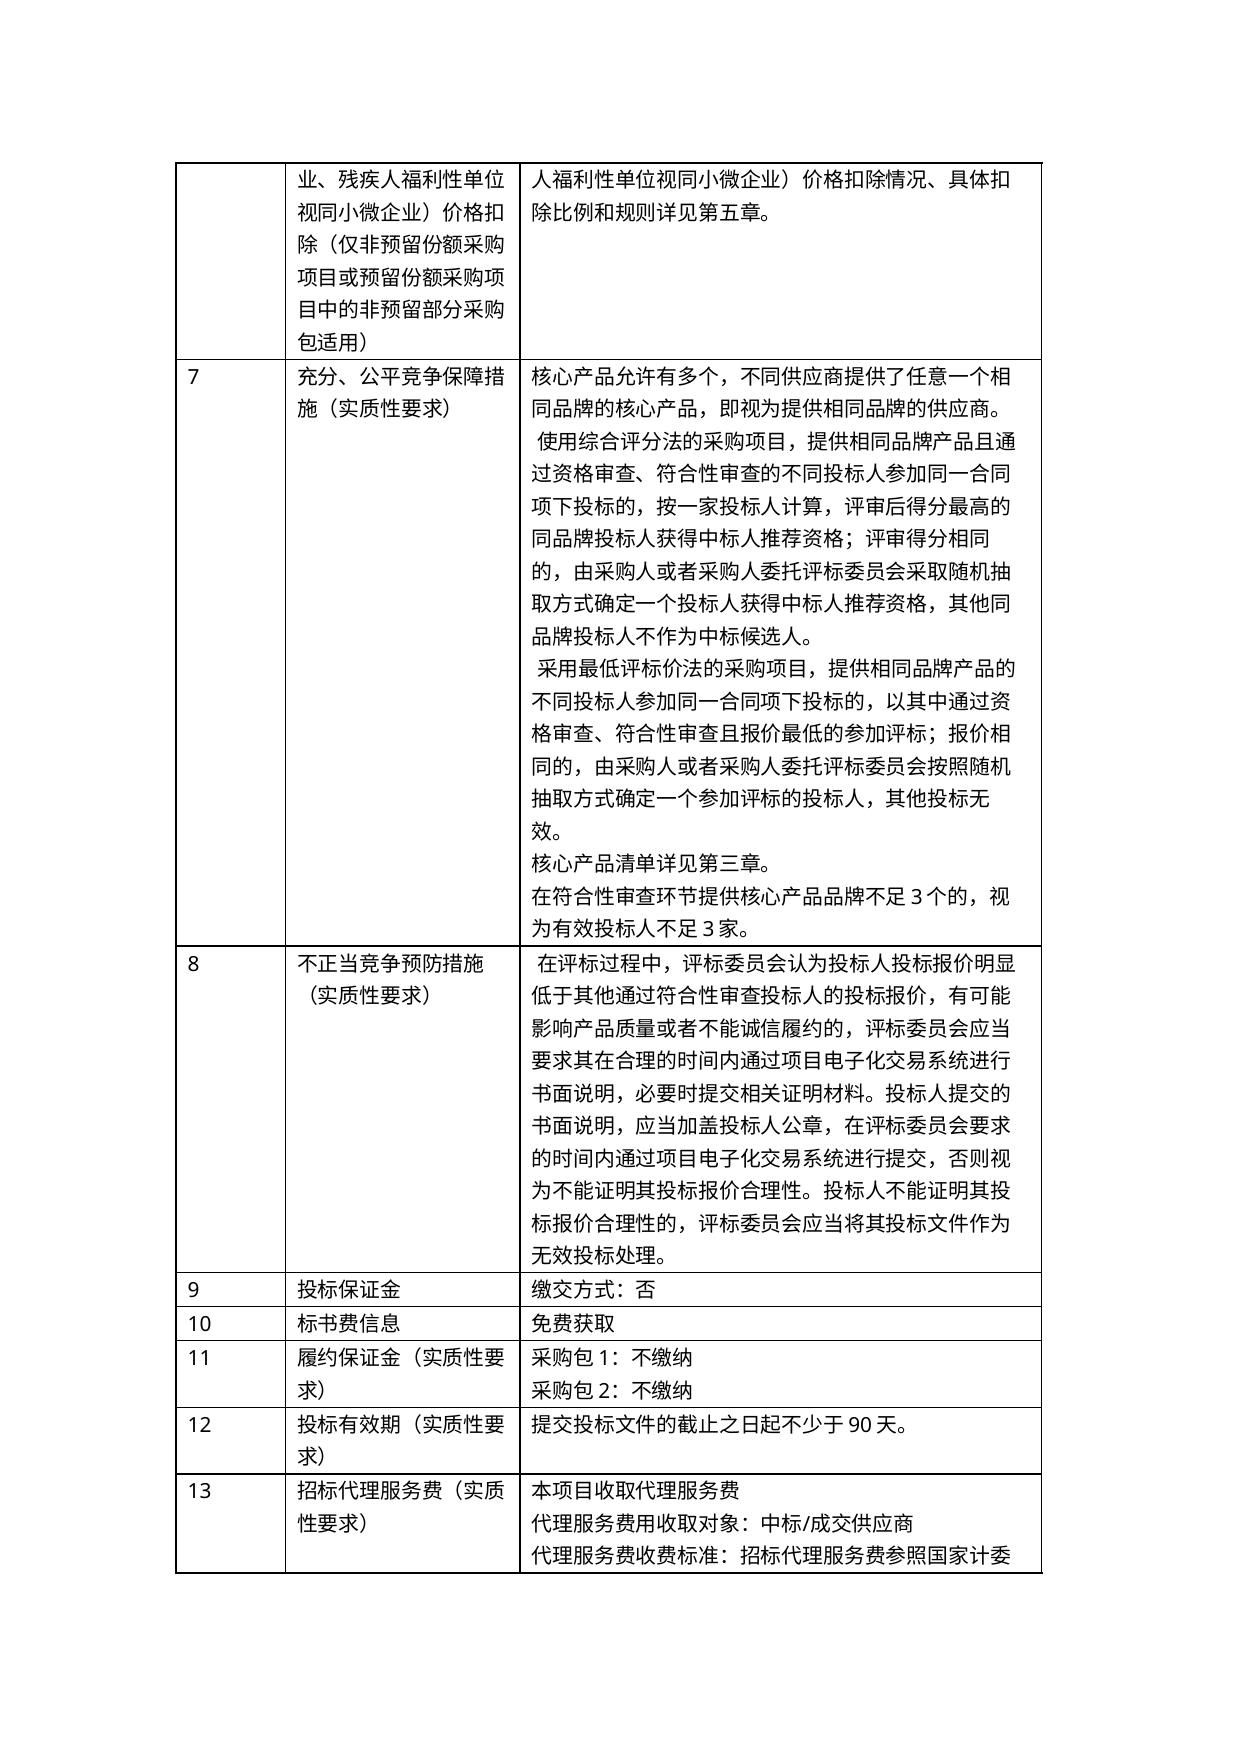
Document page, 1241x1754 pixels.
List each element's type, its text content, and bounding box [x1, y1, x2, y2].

table_cell 提交投标文件的截止之日起不少于90天。 [521, 1408, 1041, 1473]
table_cell 12 [177, 1408, 285, 1473]
table_cell 缴交方式：否 [521, 1273, 1041, 1306]
table_cell 免费获取 [521, 1307, 1041, 1340]
table_cell 7 [177, 360, 285, 945]
table_cell 充分、公平竞争保障措施（实质性要求） [286, 360, 519, 945]
table_cell 履约保证金（实质性要求） [286, 1341, 519, 1406]
table_cell 招标代理服务费（实质性要求） [286, 1475, 519, 1572]
table_cell 6 [177, 164, 285, 358]
table_cell 标书费信息 [286, 1307, 519, 1340]
table_cell 不正当竞争预防措施（实质性要求） [286, 947, 519, 1272]
table_cell 投标保证金 [286, 1273, 519, 1306]
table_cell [521, 164, 1041, 358]
table_cell 在评标过程中，评标委员会认为投标人投标报价明显低于其他通过符合性审查投标人的投标报价，有可能影响产品质量或者不能诚信履约的，评标委员会应当要求其在合理的时间内通过项目电子化交易系统进行书面说明，必要时提交相关证明材料。投标人提交的书面说明，应当加盖投标人公章，在评标委员会要求的时间内通过项目电子化交易系统进行提交，否则视为不能证明其投标报价合理性。投标人不能证明其投标报价合理性的，评标委员会应当将其投标文件作为无效投标处理。 [521, 947, 1041, 1272]
table_cell 投标有效期（实质性要求） [286, 1408, 519, 1473]
table_cell 11 [177, 1341, 285, 1406]
table_cell 8 [177, 947, 285, 1272]
table_cell 9 [177, 1273, 285, 1306]
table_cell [521, 1475, 1041, 1572]
table_cell 10 [177, 1307, 285, 1340]
table_cell 13 [177, 1475, 285, 1572]
table_cell 核心产品允许有多个，不同供应商提供了任意一个相同品牌的核心产品，即视为提供相同品牌的供应商。 使用综合评分法的采购项目，提供相同品牌产品且通过资格审查、符合性审查的不同投标人参加同一合同项下投标的，按一家投标人计算，评审后得分最高的同品牌投标人获得中标人推荐资格；评审得分相同的，由采购人或者采购人委托评标委员会采取随机抽取方式确定一个投标人获得中标人推荐资格，其他同品牌投标人不作为中标候选人。 采用最低评标价法的采购项目，提供相同品牌产品的不同投标人参加同一合同项下投标的，以其中通过资格审查、符合性审查且报价最低的参加评标；报价相同的，由采购人或者采购人委托评标委员会按照随机抽取方式确定一个参加评标的投标人，其他投标无效。 核心产品清单详见第三章。 在符合性审查环节提供核心产品品牌不足3个的，视为有效投标人不足3家。 [521, 360, 1041, 945]
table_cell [286, 164, 519, 358]
table_cell 采购包1：不缴纳 采购包2：不缴纳 [521, 1341, 1041, 1406]
